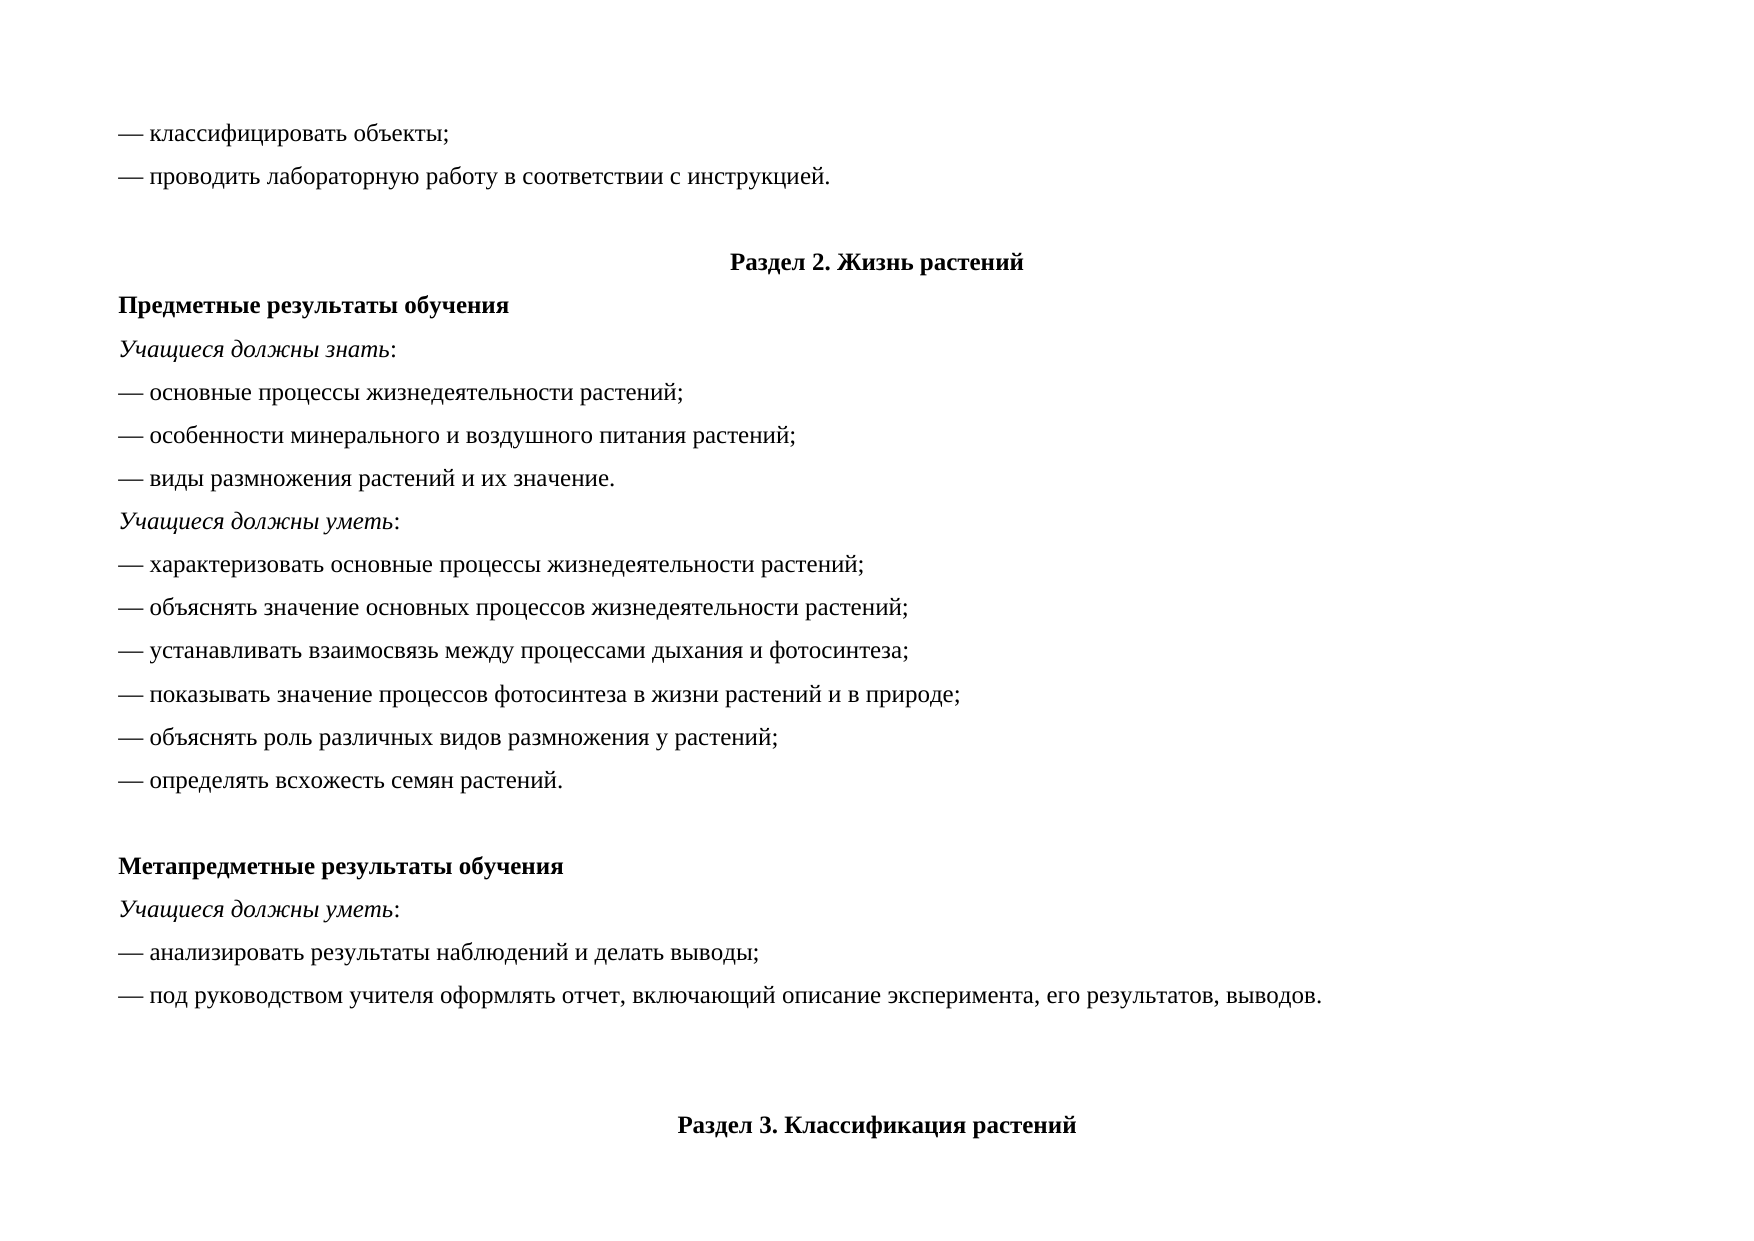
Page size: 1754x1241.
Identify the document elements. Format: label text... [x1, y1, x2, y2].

text — под руководством учителя оформлять отчет, включающий описание эксперимента, его результатов, выводов. [118, 981, 1636, 1009]
text — устанавливать взаимосвязь между процессами дыхания и фотосинтеза; [118, 636, 1636, 664]
text — показывать значение процессов фотосинтеза в жизни растений и в природе; [118, 679, 1636, 707]
text Предметные результаты обучения [118, 291, 1636, 319]
text Раздел 3. Классификация растений [118, 1110, 1636, 1139]
text Учащиеся должны знать: [118, 334, 1636, 362]
text — классифицировать объекты; [118, 118, 1636, 147]
text Учащиеся должны уметь: [118, 894, 1636, 923]
text Учащиеся должны уметь: [118, 506, 1636, 535]
text — проводить лабораторную работу в соответствии с инструкцией. [118, 161, 1636, 190]
text — характеризовать основные процессы жизнедеятельности растений; [118, 549, 1636, 578]
text — определять всхожесть семян растений. [118, 765, 1636, 794]
text — основные процессы жизнедеятельности растений; [118, 377, 1636, 406]
text — анализировать результаты наблюдений и делать выводы; [118, 937, 1636, 966]
text Раздел 2. Жизнь растений [118, 247, 1636, 276]
text — объяснять роль различных видов размножения у растений; [118, 722, 1636, 751]
text — виды размножения растений и их значение. [118, 463, 1636, 492]
text — объяснять значение основных процессов жизнедеятельности растений; [118, 592, 1636, 621]
text — особенности минерального и воздушного питания растений; [118, 420, 1636, 449]
text Метапредметные результаты обучения [118, 851, 1636, 880]
